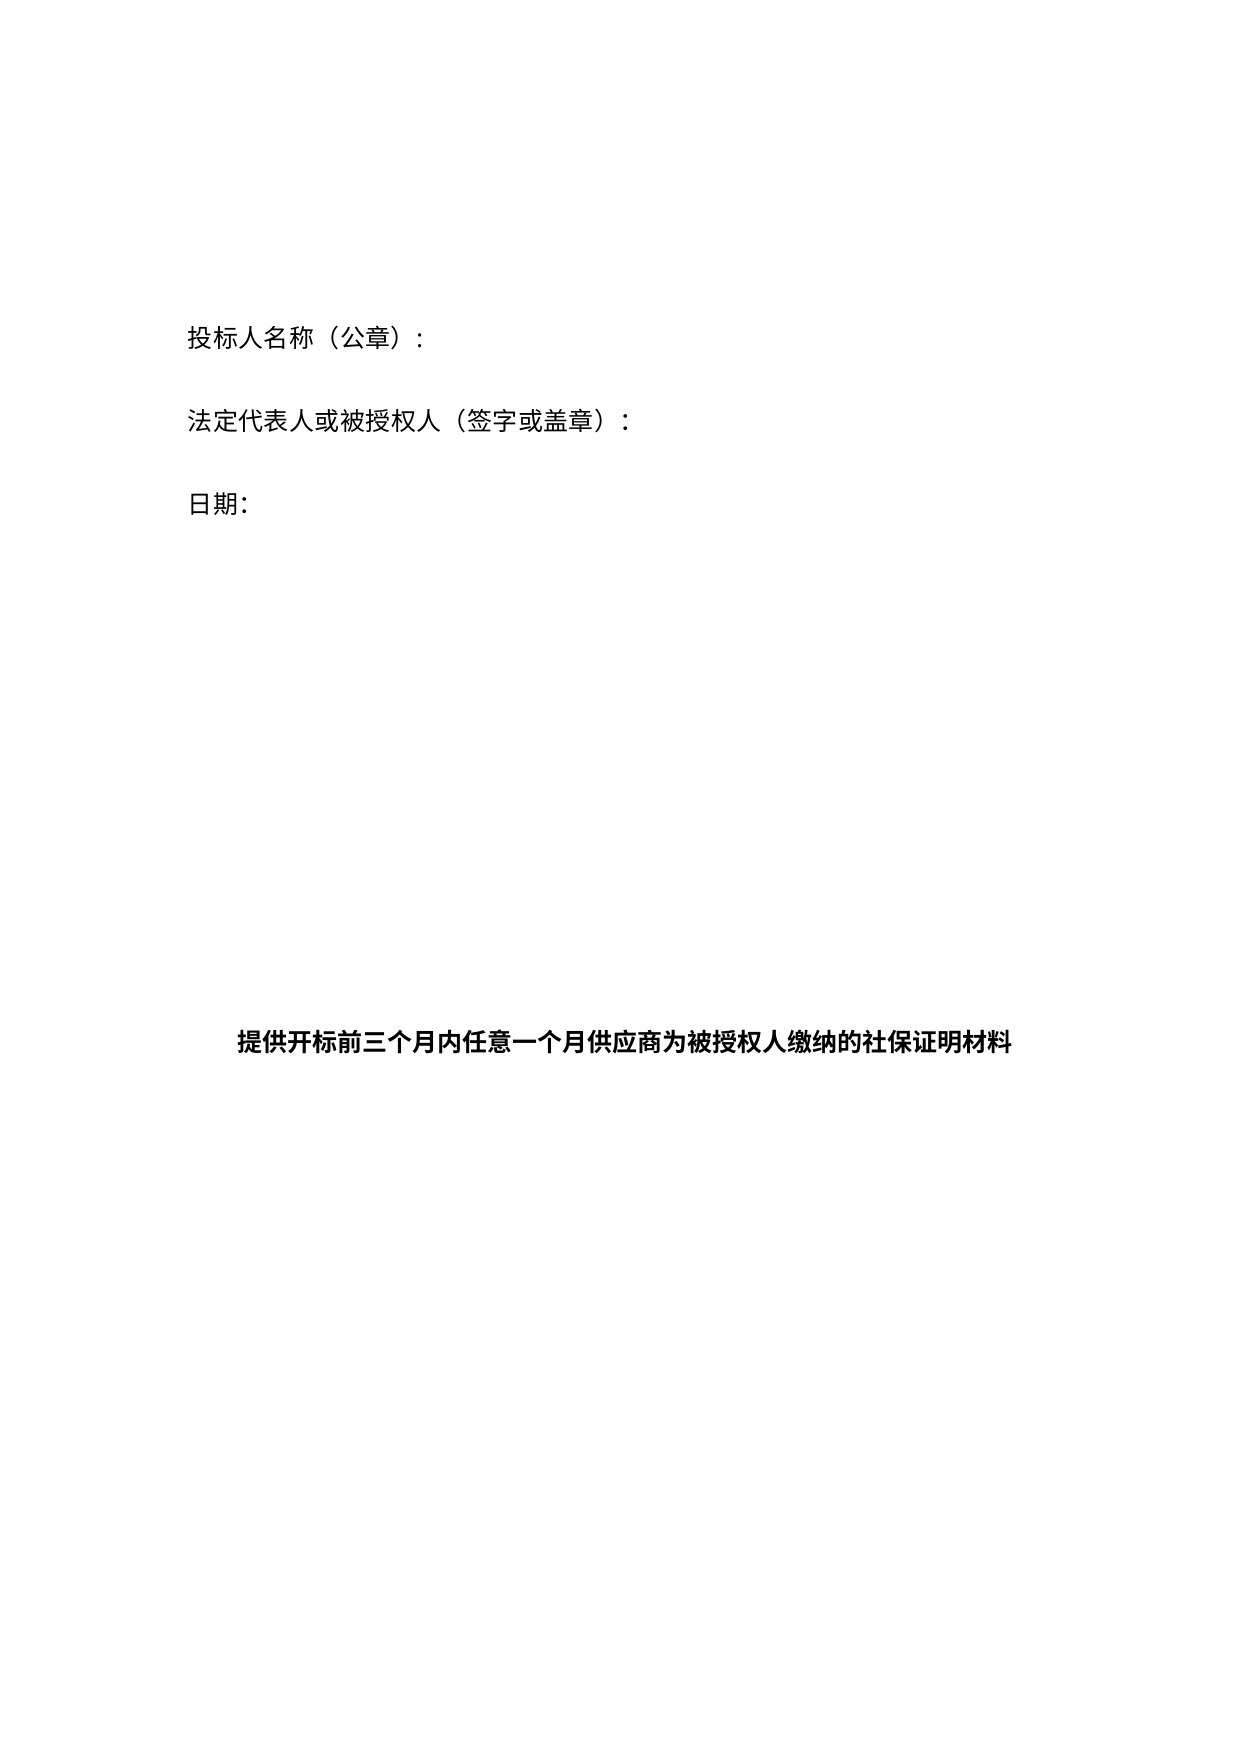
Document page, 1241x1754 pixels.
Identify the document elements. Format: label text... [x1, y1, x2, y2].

text 提供开标前三个月内任意一个月供应商为被授权人缴纳的社保证明材料 [187, 1008, 1053, 1073]
text 日期： [187, 470, 1053, 535]
text 法定代表人或被授权人（签字或盖章）： [187, 387, 1053, 452]
text 投标人名称（公章）: [187, 304, 1053, 369]
